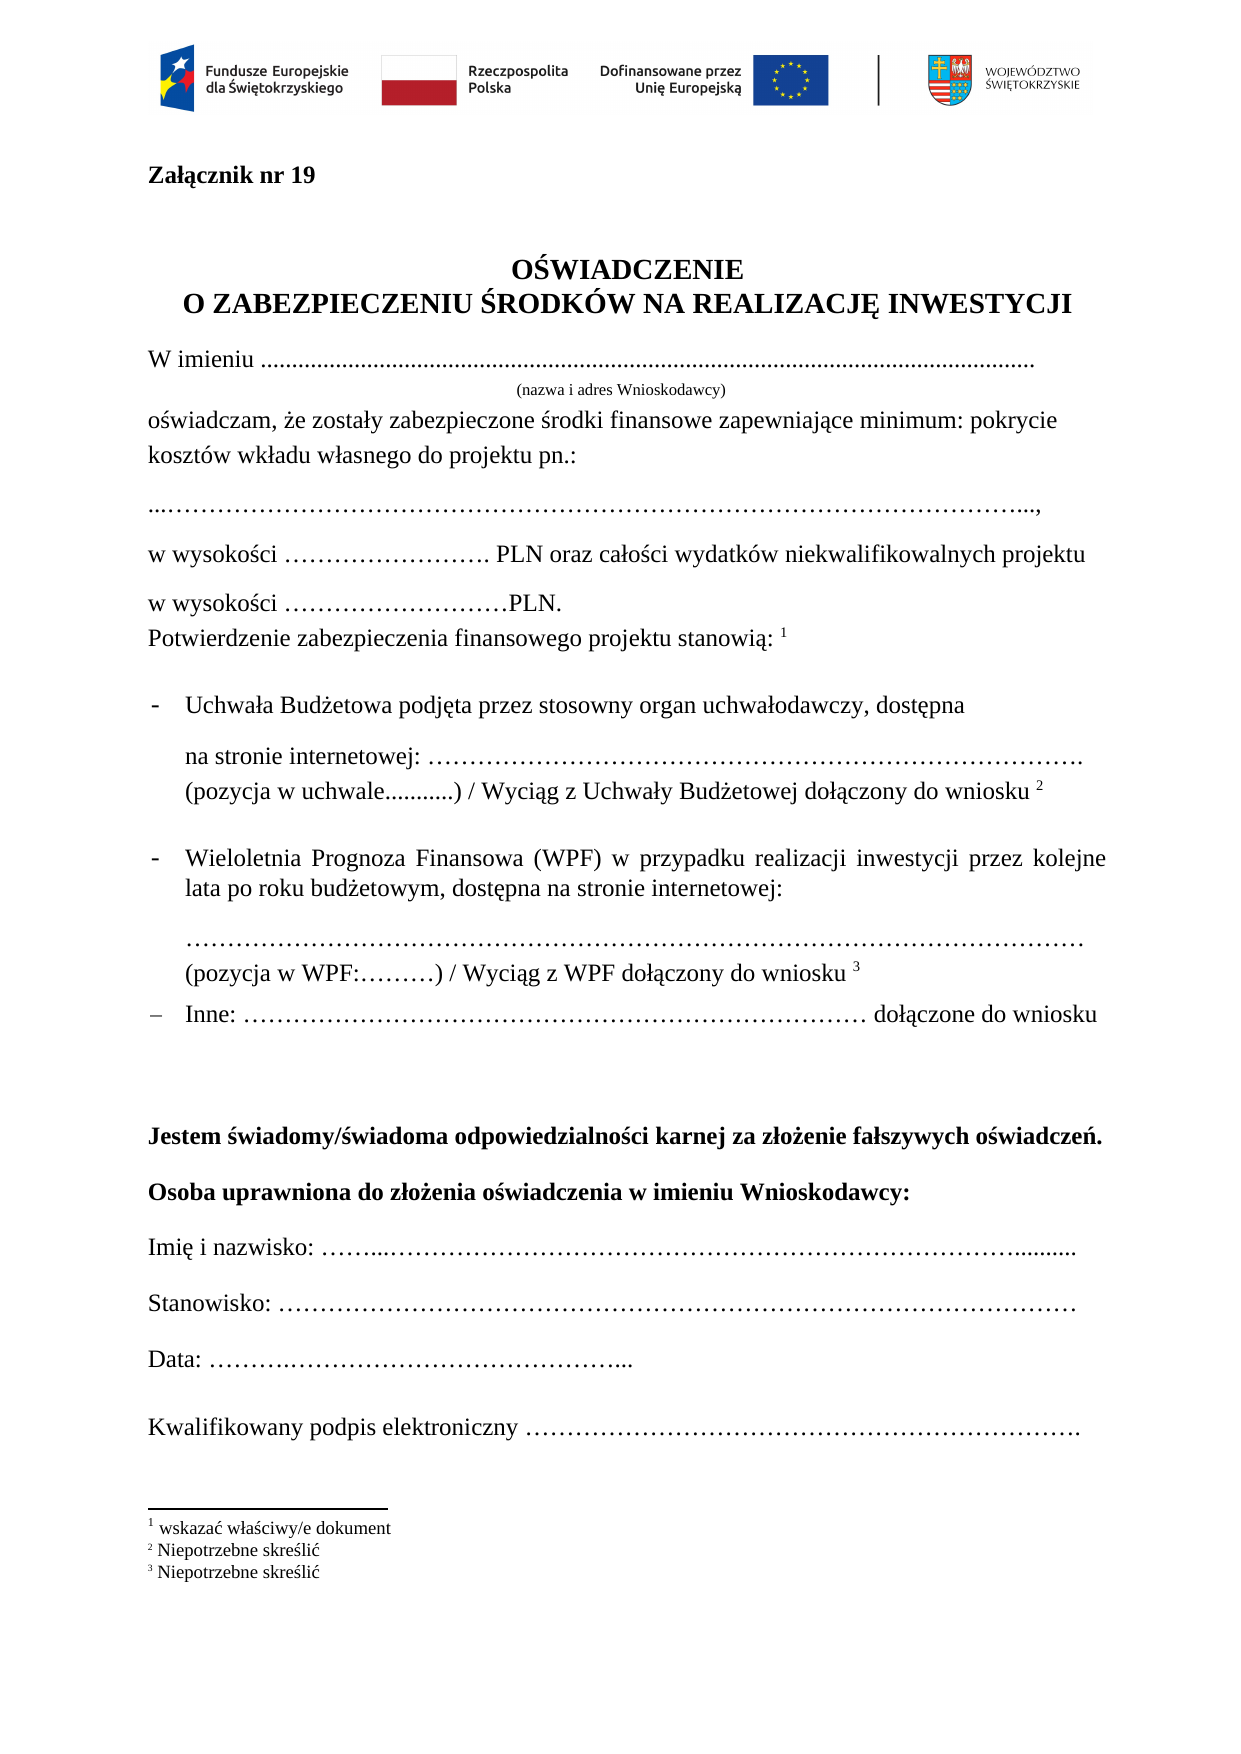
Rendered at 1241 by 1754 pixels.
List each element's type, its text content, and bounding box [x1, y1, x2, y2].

text oświadczam, że zostały zabezpieczone środki finansowe zapewniające minimum: pokrycie [148, 405, 1107, 433]
text Data: ……….…………………………………... [148, 1344, 1107, 1372]
text kosztów wkładu własnego do projektu pn.: [148, 440, 1107, 468]
text (pozycja w WPF:………) / Wyciąg z WPF dołączony do wniosku [148, 958, 1107, 987]
text Stanowisko: …………………………………………………………………………………… [148, 1288, 1107, 1317]
text (nazwa i adres Wnioskodawcy) [516, 379, 1107, 398]
text Uchwała Budżetowa podjęta przez stosowny organ uchwałodawczy, dostępna [148, 690, 1107, 721]
list Inne: ………………………………………………………………… dołączone do wniosku [148, 999, 1107, 1028]
text Imię i nazwisko: ……...………………………………………………………………….......... [148, 1232, 1107, 1261]
text ……………………………………………………………………………………………… [148, 923, 1107, 952]
text w wysokości ……………………. PLN oraz całości wydatków niekwalifikowalnych projektu [148, 539, 1107, 568]
text Osoba uprawniona do złożenia oświadczenia w imieniu Wnioskodawcy: [148, 1177, 1107, 1206]
text w wysokości ………………………PLN. [148, 588, 1107, 617]
picture [147, 41, 1093, 115]
text Kwalifikowany podpis elektroniczny …………………………………………………………. [148, 1412, 1107, 1441]
text (pozycja w uchwale...........) / Wyciąg z Uchwały Budżetowej dołączony do wniosku [185, 776, 1107, 805]
text Potwierdzenie zabezpieczenia finansowego projektu stanowią: [148, 623, 1107, 652]
text W imieniu ............................................................................................................................ [148, 344, 1107, 373]
text Jestem świadomy/świadoma odpowiedzialności karnej za złożenie fałszywych oświadczeń. [148, 1121, 1107, 1150]
text ...…………………………………………………………………………………………..., [148, 489, 1107, 518]
text na stronie internetowej: ……………………………………………………………………. [148, 741, 1107, 770]
text OŚWIADCZENIE O ZABEZPIECZENIU ŚRODKÓW NA REALIZACJĘ INWESTYCJI [148, 252, 1107, 319]
text Załącznik nr 19 [148, 160, 1107, 189]
text Wieloletnia Prognoza Finansowa (WPF) w przypadku realizacji inwestycji przez kolejne lata po roku budżetowym, dostępna na stronie internetowej: [148, 843, 1107, 902]
